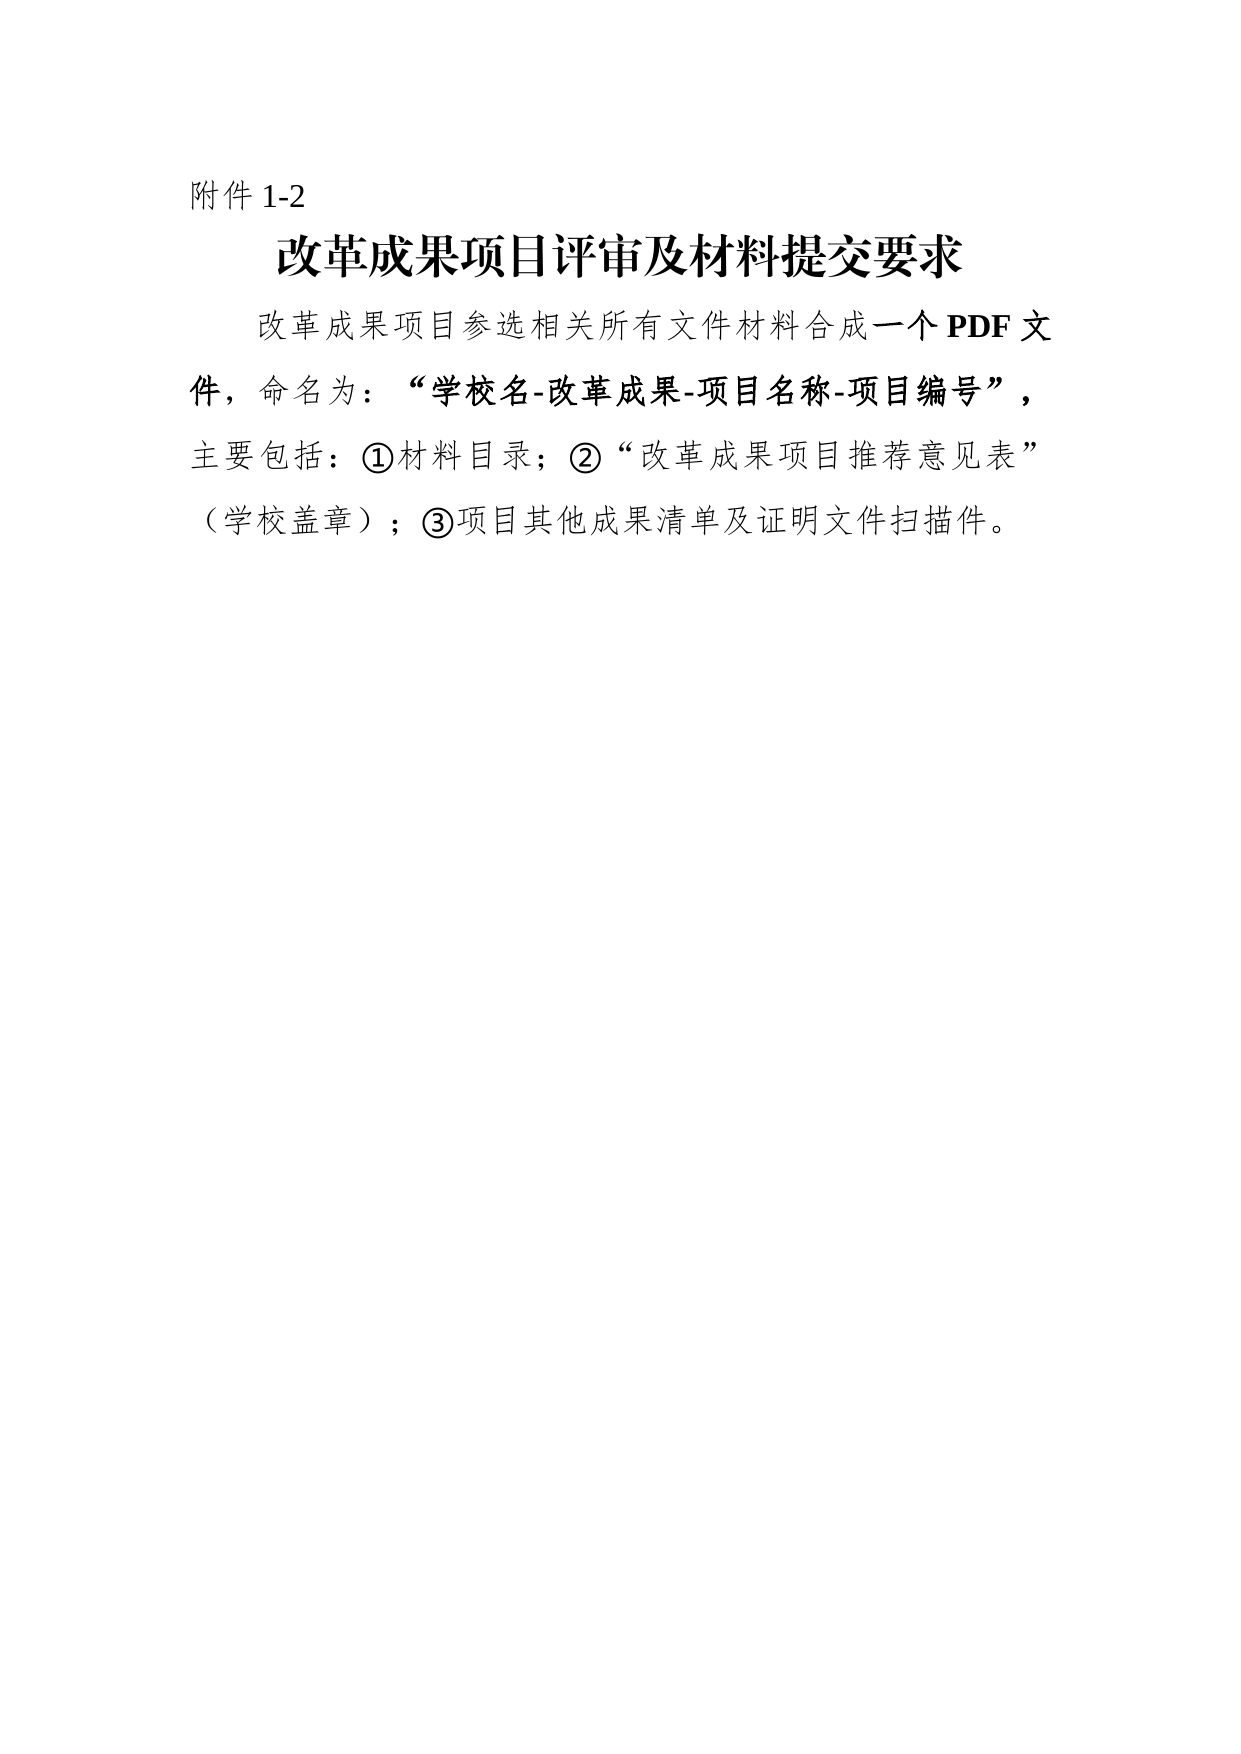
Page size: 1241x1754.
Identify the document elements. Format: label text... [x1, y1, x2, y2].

text 改革成果项目评审及材料提交要求 [188, 227, 1052, 292]
text 附件1-2 [188, 162, 1052, 227]
text 改革成果项目参选相关所有文件材料合成一个PDF文件，命名为：“学校名-改革成果-项目名称-项目编号”，主要包括：①材料目录；②“改革成果项目推荐意见表”（学校盖章）；③项目其他成果清单及证明文件扫描件。 [188, 292, 1052, 552]
